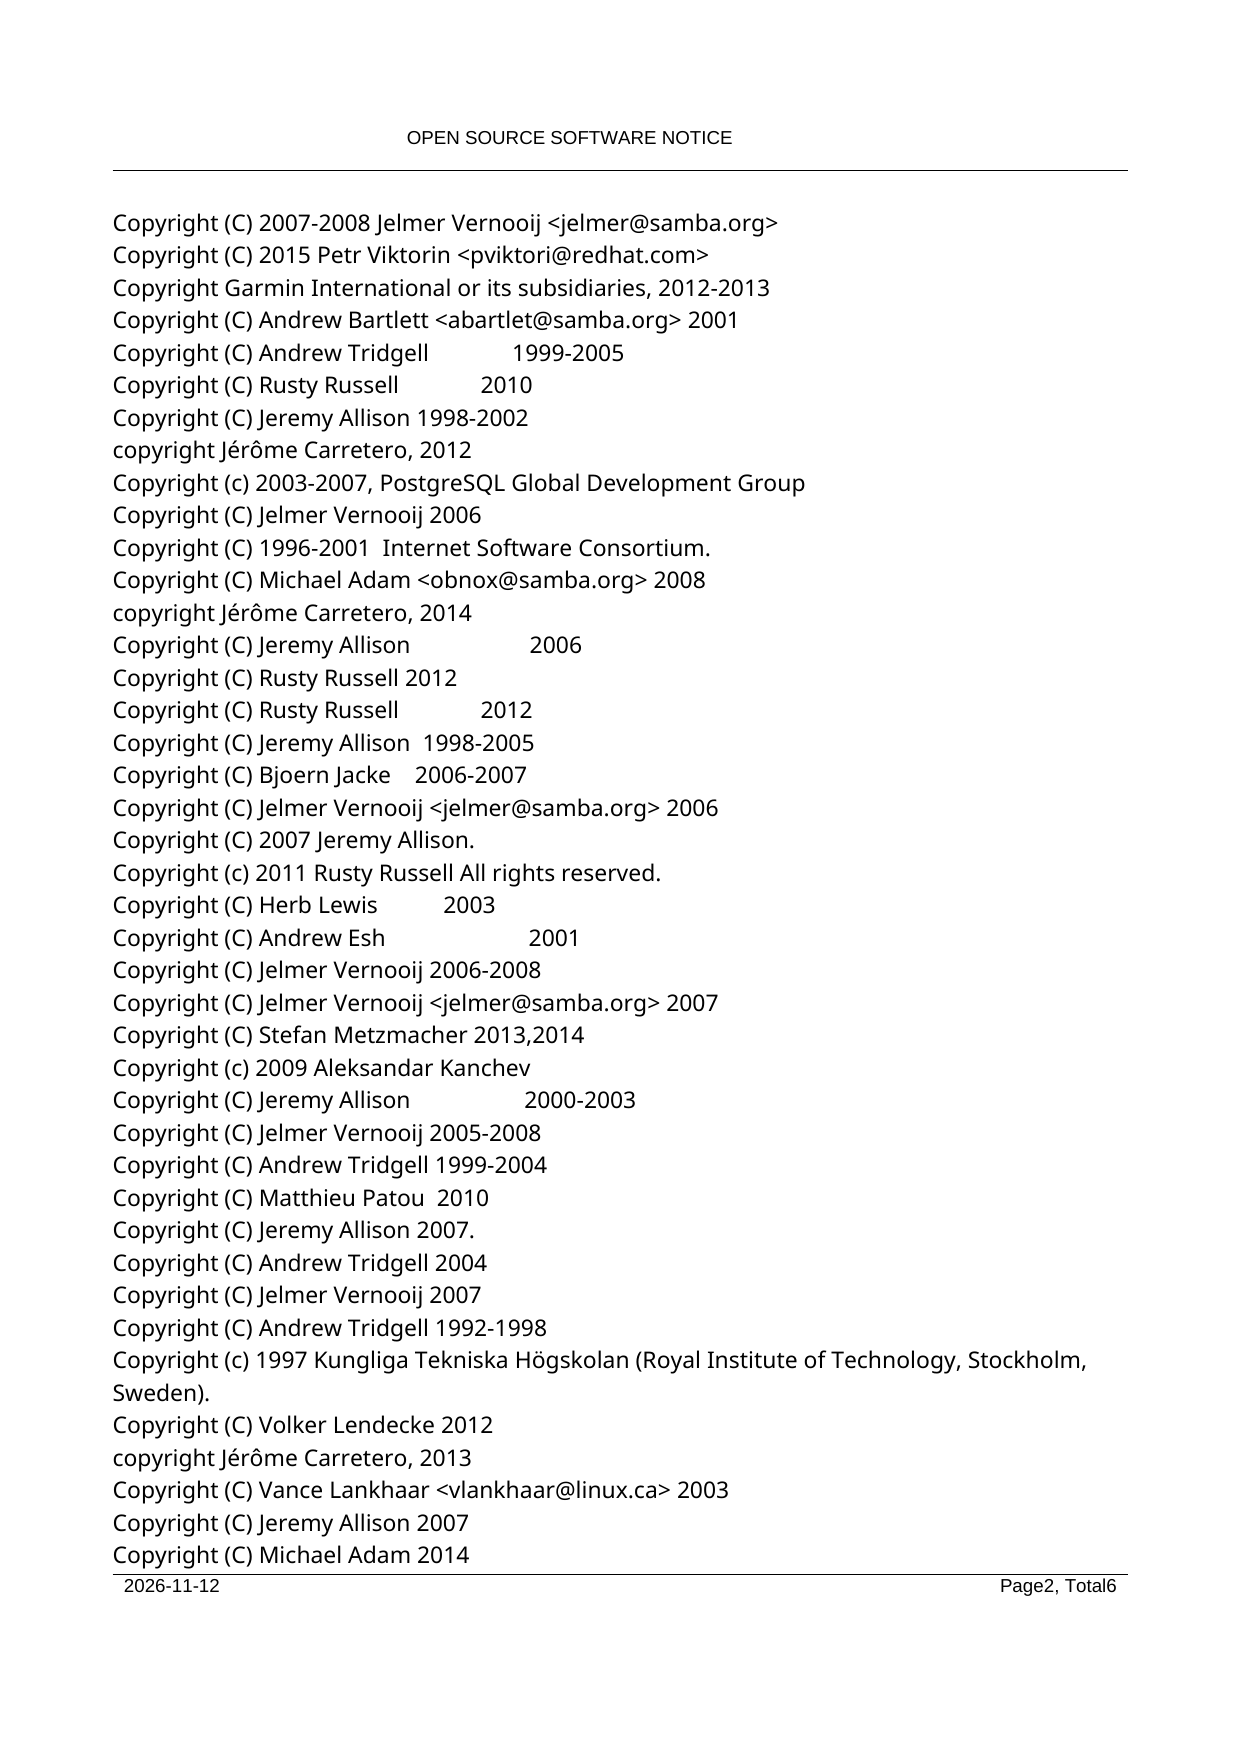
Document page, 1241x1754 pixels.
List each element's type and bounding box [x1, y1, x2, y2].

text [112, 206, 1128, 1571]
